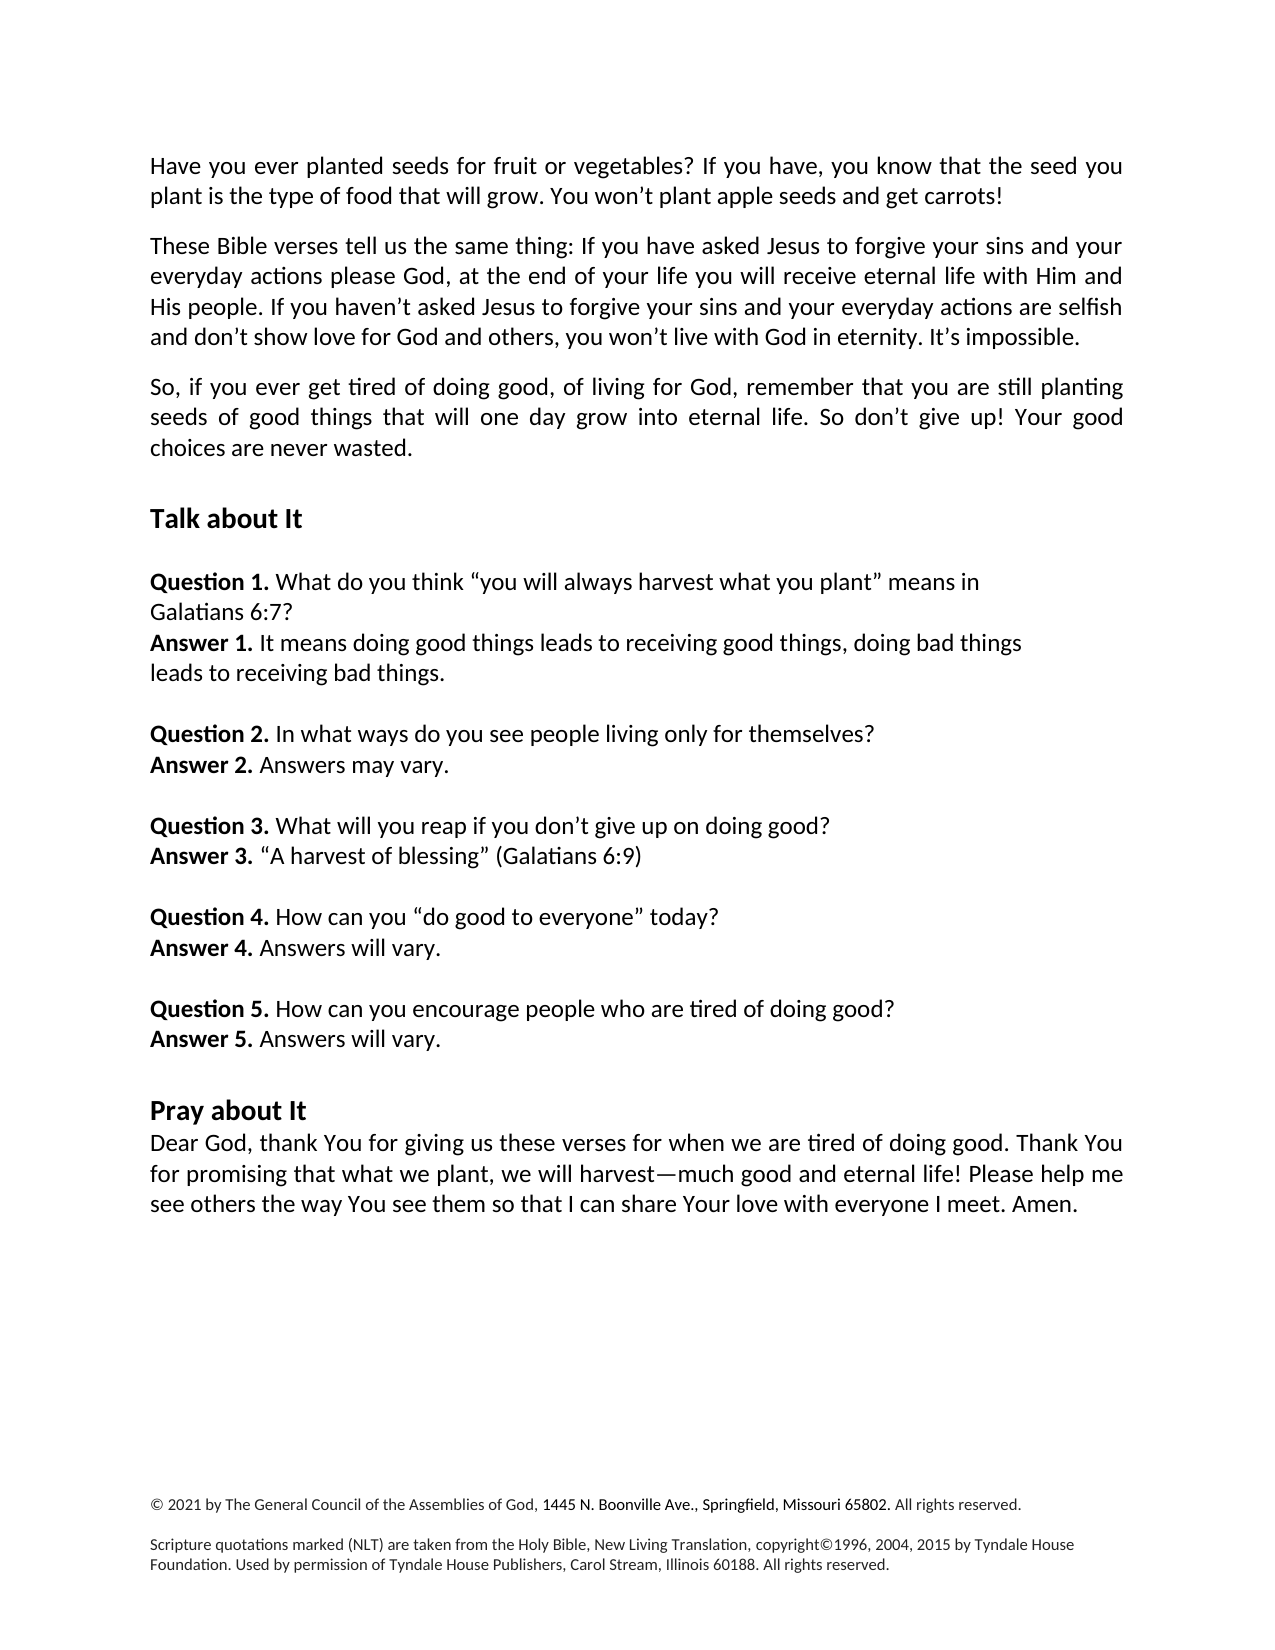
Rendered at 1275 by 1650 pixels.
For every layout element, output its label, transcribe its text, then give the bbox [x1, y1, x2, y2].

text Have you ever planted seeds for fruit or vegetables? If you have, you know that the seed you plant is the type of food that will grow. You won’t plant apple seeds and get carrots! [150, 150, 1125, 211]
text Talk about It [150, 500, 1125, 535]
table_header Question 1. What do you think “you will always harvest what you plant” means in Galatians 6:7? Answer 1. It means doing good things leads to receiving good things, doing bad things leads to receiving bad things. [150, 535, 1050, 718]
text Pray about It [150, 1092, 1125, 1127]
table_cell Question 5. How can you encourage people who are tired of doing good? Answer 5. Answers will vary. [150, 993, 1050, 1054]
text Dear God, thank You for giving us these verses for when we are tired of doing good. Thank You for promising that what we plant, we will harvest—much good and eternal life! Please help me see others the way You see them so that I can share Your love with everyone I meet. Amen. [150, 1127, 1125, 1219]
text These Bible verses tell us the same thing: If you have asked Jesus to forgive your sins and your everyday actions please God, at the end of your life you will receive eternal life with Him and His people. If you haven’t asked Jesus to forgive your sins and your everyday actions are selfish and don’t show love for God and others, you won’t live with God in eternity. It’s impossible. [150, 230, 1125, 352]
text So, if you ever get tired of doing good, of living for God, remember that you are still planting seeds of good things that will one day grow into eternal life. So don’t give up! Your good choices are never wasted. [150, 371, 1125, 462]
table_cell Question 4. How can you “do good to everyone” today? Answer 4. Answers will vary. [150, 902, 1050, 993]
table_cell Question 3. What will you reap if you don’t give up on doing good? Answer 3. “A harvest of blessing” (Galatians 6:9) [150, 810, 1050, 902]
table_cell Question 2. In what ways do you see people living only for themselves? Answer 2. Answers may vary. [150, 719, 1050, 810]
